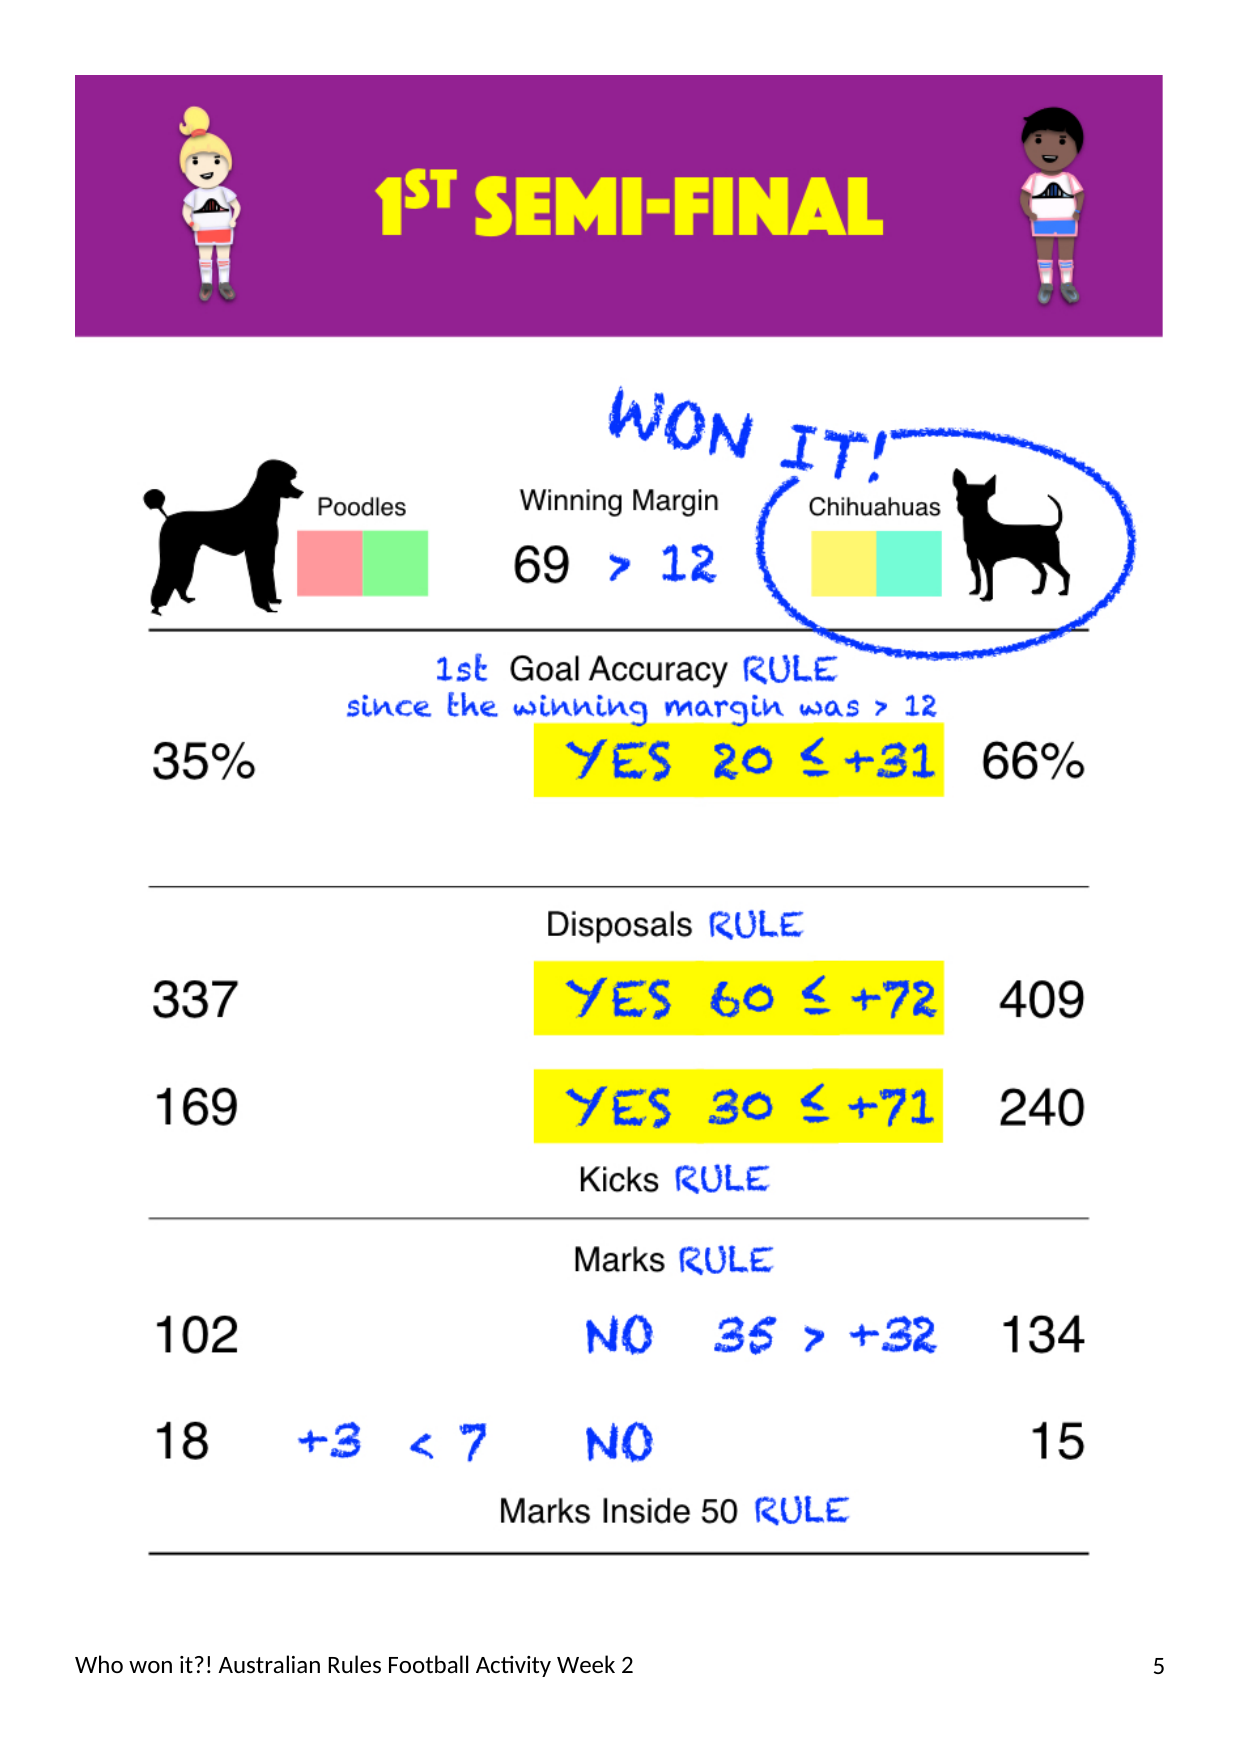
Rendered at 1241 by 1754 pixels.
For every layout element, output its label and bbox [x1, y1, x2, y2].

picture [75, 75, 1163, 1625]
